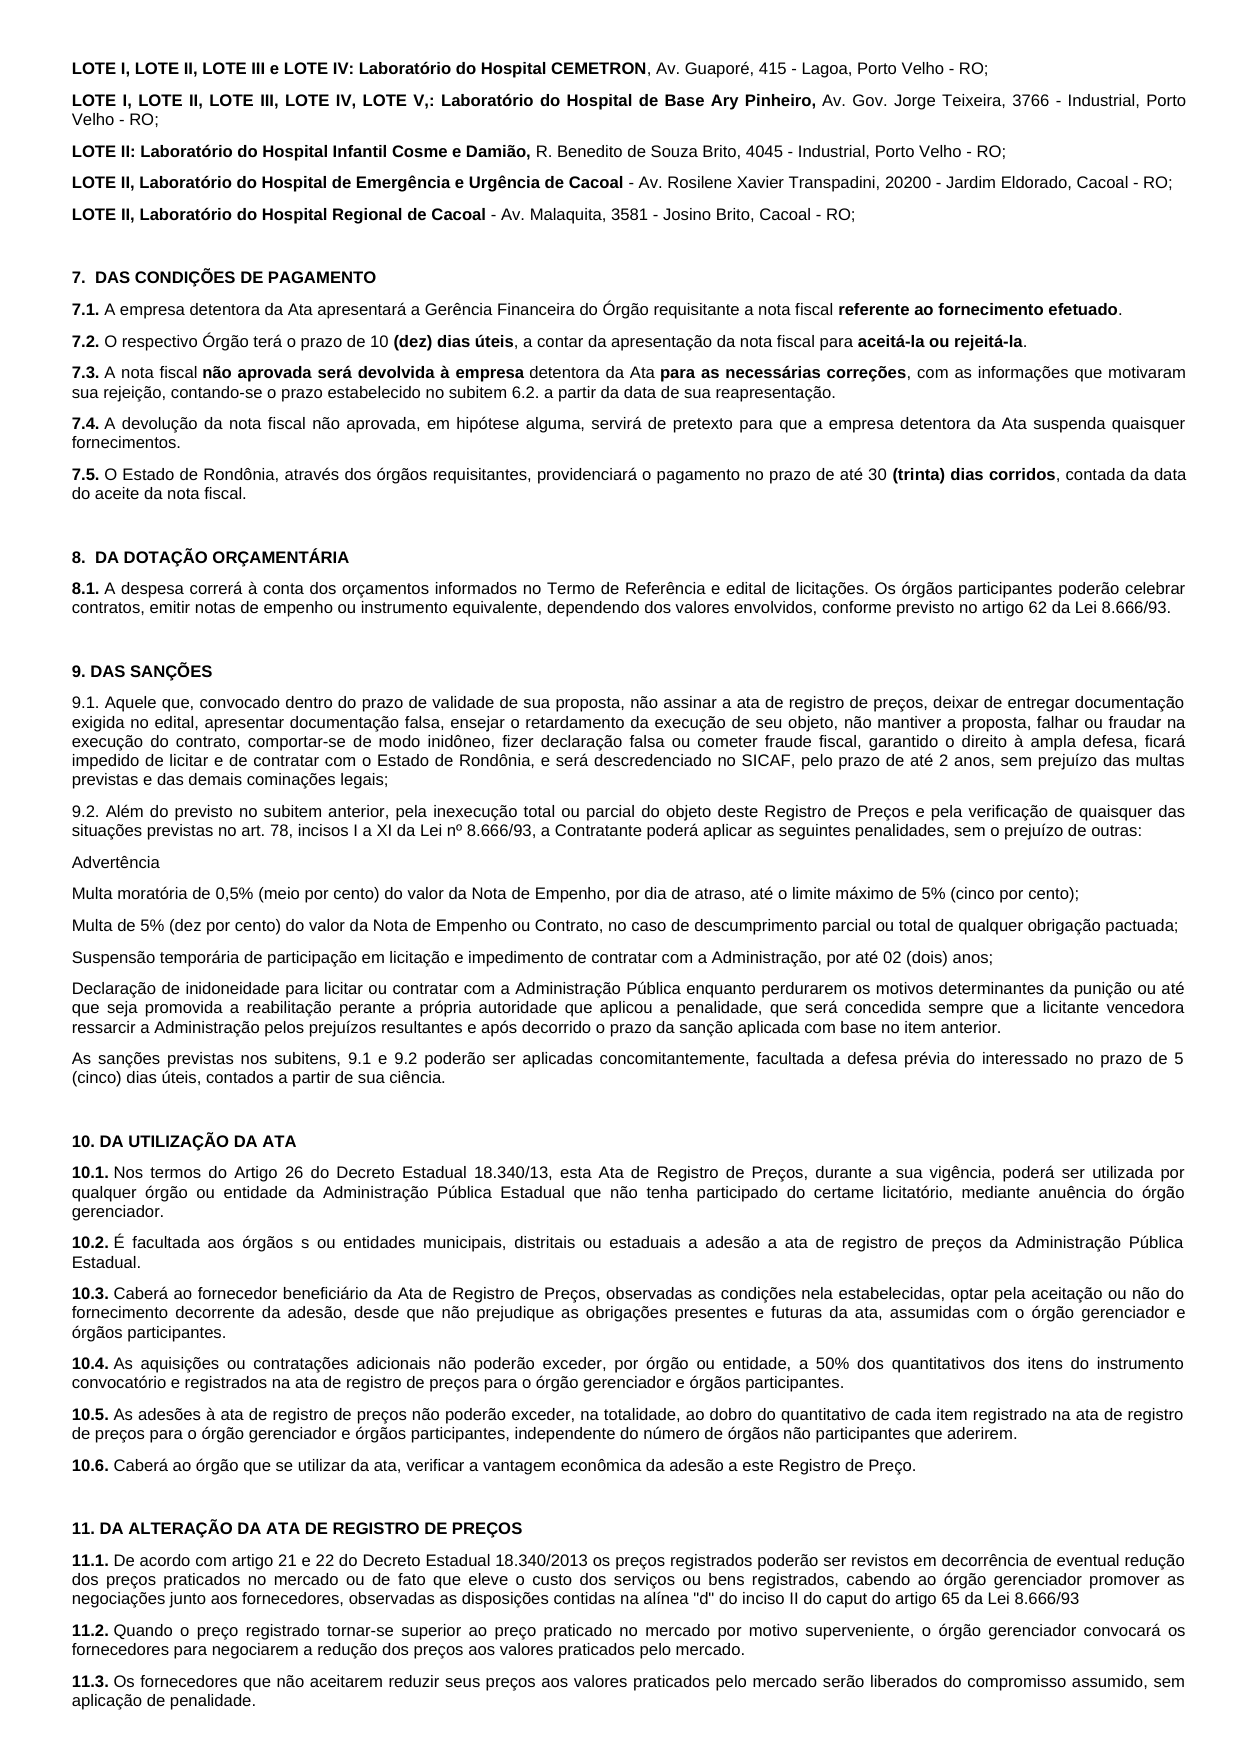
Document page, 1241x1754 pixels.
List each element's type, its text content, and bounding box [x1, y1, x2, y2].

text 10.3. Caberá ao fornecedor beneficiário da Ata de Registro de Preços, observadas as condições nela estabelecidas, optar pela aceitação ou não do fornecimento decorrente da adesão, desde que não prejudique as obrigações presentes e futuras da ata, assumidas com o órgão gerenciador e órgãos participantes. [72, 1284, 1186, 1342]
text 8.1. A despesa correrá à conta dos orçamentos informados no Termo de Referência e edital de licitações. Os órgãos participantes poderão celebrar contratos, emitir notas de empenho ou instrumento equivalente, dependendo dos valores envolvidos, conforme previsto no artigo 62 da Lei 8.666/93. [72, 579, 1186, 617]
text LOTE II, Laboratório do Hospital Regional de Cacoal - Av. Malaquita, 3581 - Josino Brito, Cacoal - RO; [72, 205, 1186, 224]
text 11.1. De acordo com artigo 21 e 22 do Decreto Estadual 18.340/2013 os preços registrados poderão ser revistos em decorrência de eventual redução dos preços praticados no mercado ou de fato que eleve o custo dos serviços ou bens registrados, cabendo ao órgão gerenciador promover as negociações junto aos fornecedores, observadas as disposições contidas na alínea "d" do inciso II do caput do artigo 65 da Lei 8.666/93 [72, 1551, 1186, 1608]
text 7.5. O Estado de Rondônia, através dos órgãos requisitantes, providenciará o pagamento no prazo de até 30 (trinta) dias corridos, contada da data do aceite da nota fiscal. [72, 465, 1186, 503]
text 11.3. Os fornecedores que não aceitarem reduzir seus preços aos valores praticados pelo mercado serão liberados do compromisso assumido, sem aplicação de penalidade. [72, 1672, 1186, 1710]
text 9.2. Além do previsto no subitem anterior, pela inexecução total ou parcial do objeto deste Registro de Preços e pela verificação de quaisquer das situações previstas no art. 78, incisos I a XI da Lei nº 8.666/93, a Contratante poderá aplicar as seguintes penalidades, sem o prejuízo de outras: [72, 802, 1186, 840]
text LOTE I, LOTE II, LOTE III e LOTE IV: Laboratório do Hospital CEMETRON, Av. Guaporé, 415 - Lagoa, Porto Velho - RO; [72, 59, 1186, 78]
text As sanções previstas nos subitens, 9.1 e 9.2 poderão ser aplicadas concomitantemente, facultada a defesa prévia do interessado no prazo de 5 (cinco) dias úteis, contados a partir de sua ciência. [72, 1049, 1186, 1087]
text Suspensão temporária de participação em licitação e impedimento de contratar com a Administração, por até 02 (dois) anos; [72, 947, 1186, 967]
text 7.4. A devolução da nota fiscal não aprovada, em hipótese alguma, servirá de pretexto para que a empresa detentora da Ata suspenda quaisquer fornecimentos. [72, 414, 1186, 452]
text 10.2. É facultada aos órgãos s ou entidades municipais, distritais ou estaduais a adesão a ata de registro de preços da Administração Pública Estadual. [72, 1233, 1186, 1272]
text Advertência [72, 852, 1186, 872]
text Declaração de inidoneidade para licitar ou contratar com a Administração Pública enquanto perdurarem os motivos determinantes da punição ou até que seja promovida a reabilitação perante a própria autoridade que aplicou a penalidade, que será concedida sempre que a licitante vencedora ressarcir a Administração pelos prejuízos resultantes e após decorrido o prazo da sanção aplicada com base no item anterior. [72, 979, 1186, 1037]
text 9. DAS SANÇÕES [72, 662, 1186, 681]
text LOTE I, LOTE II, LOTE III, LOTE IV, LOTE V,: Laboratório do Hospital de Base Ary Pinheiro, Av. Gov. Jorge Teixeira, 3766 - Industrial, Porto Velho - RO; [72, 91, 1186, 129]
text 10.6. Caberá ao órgão que se utilizar da ata, verificar a vantagem econômica da adesão a este Registro de Preço. [72, 1456, 1186, 1475]
text LOTE II: Laboratório do Hospital Infantil Cosme e Damião, R. Benedito de Souza Brito, 4045 - Industrial, Porto Velho - RO; [72, 142, 1186, 161]
text 10. DA UTILIZAÇÃO DA ATA [72, 1132, 1186, 1151]
text 10.4. As aquisições ou contratações adicionais não poderão exceder, por órgão ou entidade, a 50% dos quantitativos dos itens do instrumento convocatório e registrados na ata de registro de preços para o órgão gerenciador e órgãos participantes. [72, 1354, 1186, 1392]
text 10.1. Nos termos do Artigo 26 do Decreto Estadual 18.340/13, esta Ata de Registro de Preços, durante a sua vigência, poderá ser utilizada por qualquer órgão ou entidade da Administração Pública Estadual que não tenha participado do certame licitatório, mediante anuência do órgão gerenciador. [72, 1163, 1186, 1221]
text 7.3. A nota fiscal não aprovada será devolvida à empresa detentora da Ata para as necessárias correções, com as informações que motivaram sua rejeição, contando-se o prazo estabelecido no subitem 6.2. a partir da data de sua reapresentação. [72, 363, 1186, 402]
text 7.1. A empresa detentora da Ata apresentará a Gerência Financeira do Órgão requisitante a nota fiscal referente ao fornecimento efetuado. [72, 300, 1186, 319]
text 11.2. Quando o preço registrado tornar-se superior ao preço praticado no mercado por motivo superveniente, o órgão gerenciador convocará os fornecedores para negociarem a redução dos preços aos valores praticados pelo mercado. [72, 1621, 1186, 1659]
text 7.2. O respectivo Órgão terá o prazo de 10 (dez) dias úteis, a contar da apresentação da nota fiscal para aceitá-la ou rejeitá-la. [72, 332, 1186, 351]
text 9.1. Aquele que, convocado dentro do prazo de validade de sua proposta, não assinar a ata de registro de preços, deixar de entregar documentação exigida no edital, apresentar documentação falsa, ensejar o retardamento da execução de seu objeto, não mantiver a proposta, falhar ou fraudar na execução do contrato, comportar-se de modo inidôneo, fizer declaração falsa ou cometer fraude fiscal, garantido o direito à ampla defesa, ficará impedido de licitar e de contratar com o Estado de Rondônia, e será descredenciado no SICAF, pelo prazo de até 2 anos, sem prejuízo das multas previstas e das demais cominações legais; [72, 693, 1186, 789]
text Multa moratória de 0,5% (meio por cento) do valor da Nota de Empenho, por dia de atraso, até o limite máximo de 5% (cinco por cento); [72, 884, 1186, 903]
text 11. DA ALTERAÇÃO DA ATA DE REGISTRO DE PREÇOS [72, 1519, 1186, 1538]
text 7. DAS CONDIÇÕES DE PAGAMENTO [72, 268, 1186, 287]
text 8. DA DOTAÇÃO ORÇAMENTÁRIA [72, 547, 1186, 567]
text Multa de 5% (dez por cento) do valor da Nota de Empenho ou Contrato, no caso de descumprimento parcial ou total de qualquer obrigação pactuada; [72, 916, 1186, 935]
text LOTE II, Laboratório do Hospital de Emergência e Urgência de Cacoal - Av. Rosilene Xavier Transpadini, 20200 - Jardim Eldorado, Cacoal - RO; [72, 173, 1186, 192]
text 10.5. As adesões à ata de registro de preços não poderão exceder, na totalidade, ao dobro do quantitativo de cada item registrado na ata de registro de preços para o órgão gerenciador e órgãos participantes, independente do número de órgãos não participantes que aderirem. [72, 1405, 1186, 1443]
